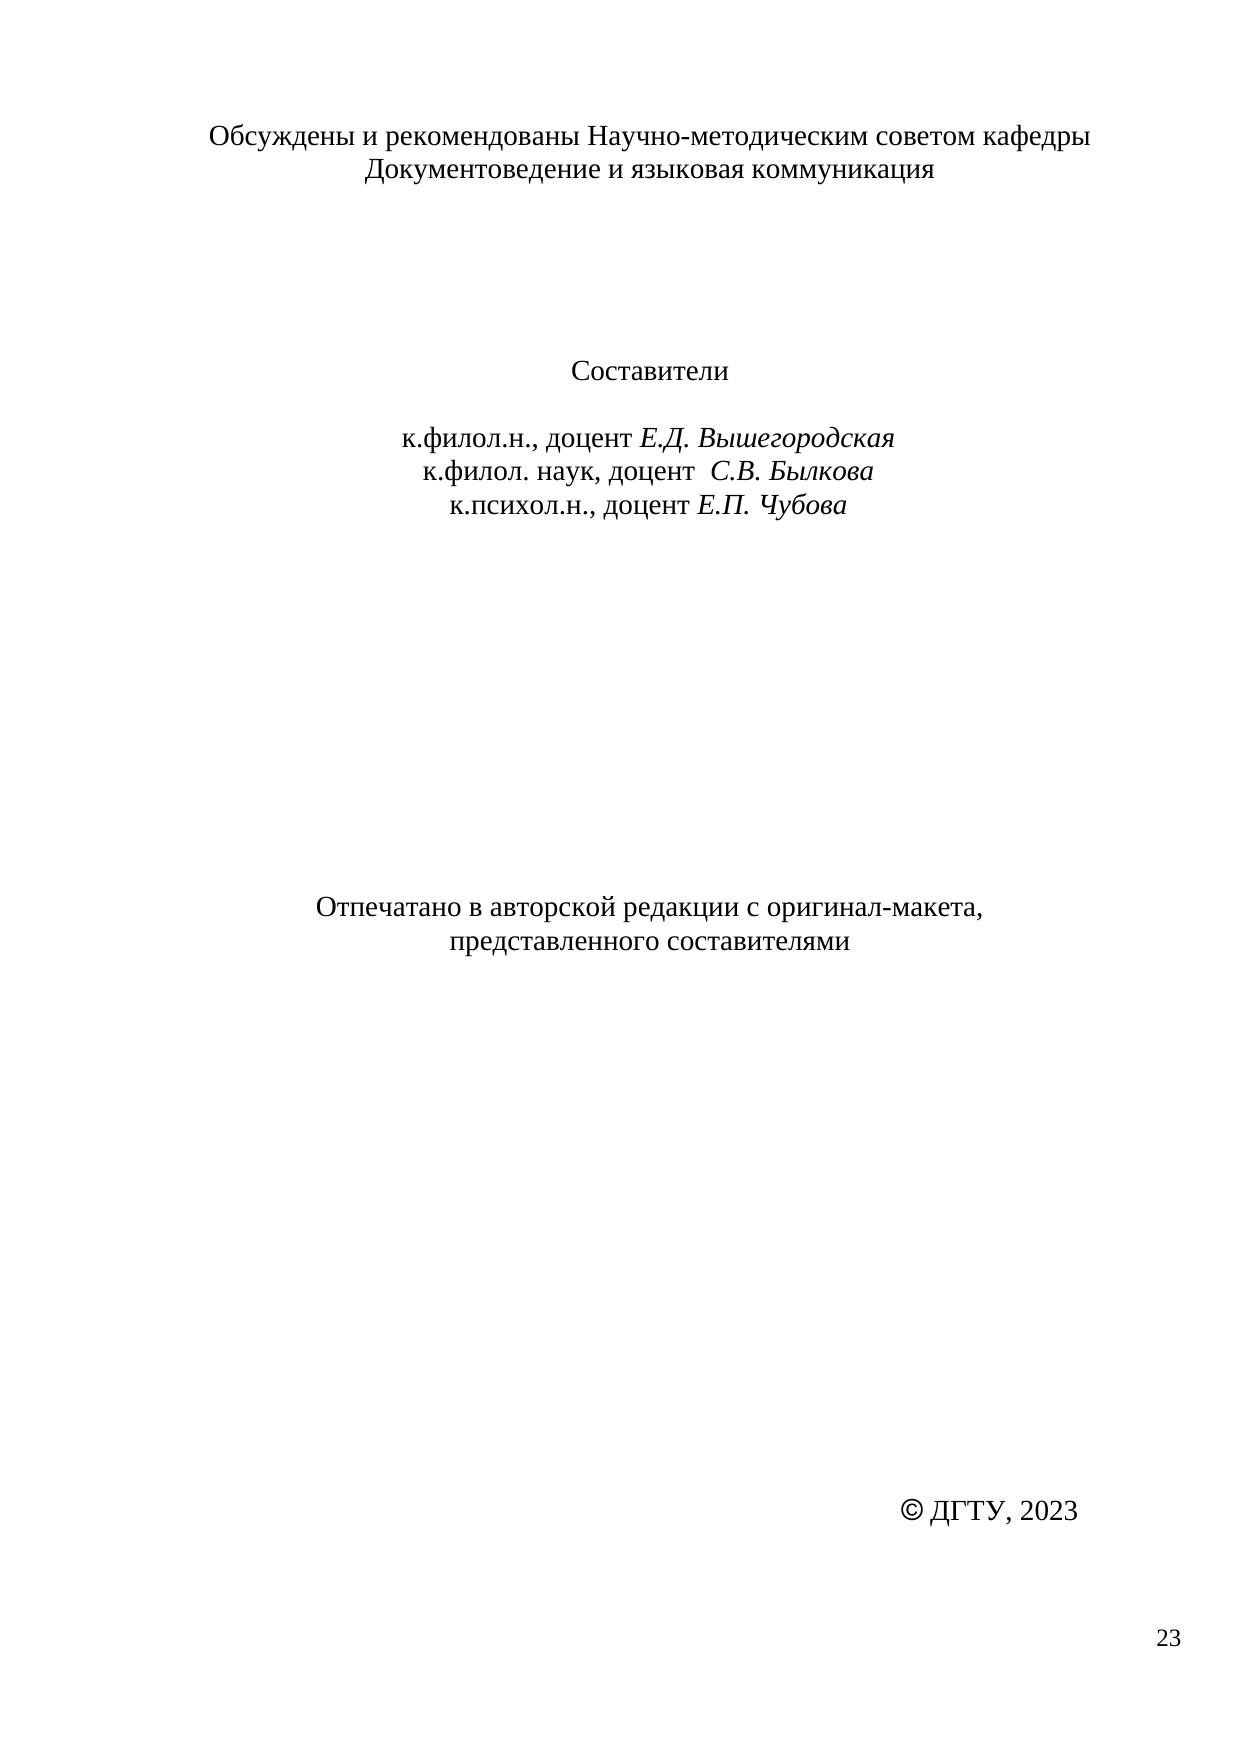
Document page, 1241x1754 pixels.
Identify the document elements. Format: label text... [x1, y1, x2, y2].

text Отпечатано в авторской редакции с оригинал-макета, [118, 889, 1181, 923]
text к.филол.н., доцент Е.Д. Вышегородская [118, 420, 1181, 453]
subtitle Обсуждены и рекомендованы Научно-методическим советом кафедры [118, 118, 1181, 152]
text представленного составителями [118, 923, 1181, 957]
text ДГТУ, 2023 [118, 1493, 1078, 1527]
text к.психол.н., доцент Е.П. Чубова [118, 487, 1181, 521]
subtitle Составители [118, 353, 1181, 386]
text Документоведение и языковая коммуникация [118, 152, 1181, 185]
text к.филол. наук, доцент С.В. Былкова [118, 453, 1181, 487]
